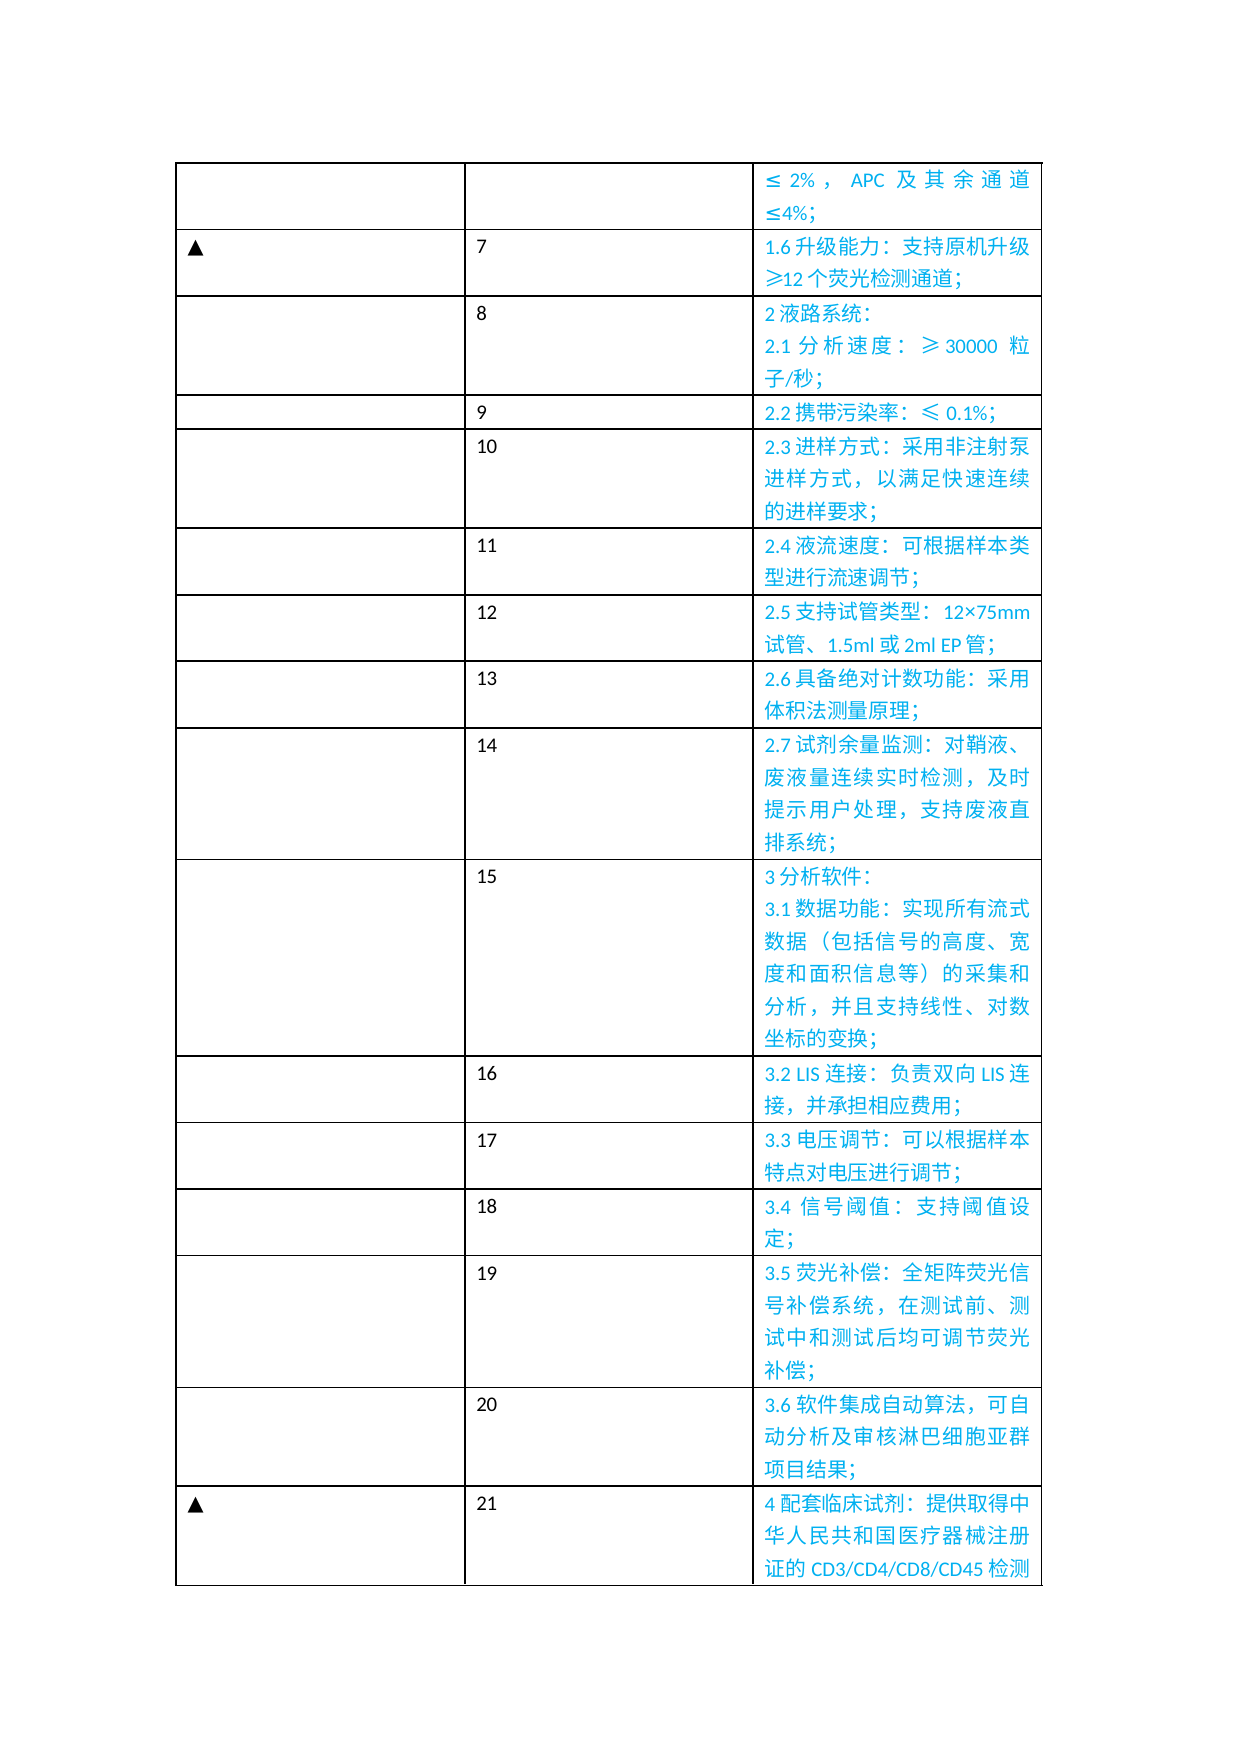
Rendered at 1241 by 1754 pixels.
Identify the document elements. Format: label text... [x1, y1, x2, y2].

table_cell 3.2 LIS连接：负责双向LIS连接，并承担相应费用； [754, 1057, 1041, 1122]
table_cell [754, 164, 1041, 228]
table_cell [177, 1190, 464, 1255]
table_cell 7 [466, 230, 752, 295]
table_cell 15 [466, 860, 752, 1055]
table_cell 2液路系统： 2.1分析速度：≥30000 粒子/秒； [754, 297, 1041, 394]
table_cell [177, 1256, 464, 1386]
table_cell [177, 164, 464, 228]
table_cell 18 [466, 1190, 752, 1255]
table_cell [177, 396, 464, 428]
table_cell ▲ [177, 1487, 464, 1584]
table_cell 20 [466, 1388, 752, 1485]
table_cell 10 [466, 430, 752, 527]
table_cell [177, 1388, 464, 1485]
table_cell 2.3进样方式：采用非注射泵进样方式，以满足快速连续的进样要求； [754, 430, 1041, 527]
table_cell 2.5支持试管类型：12×75mm试管、1.5ml或2ml EP管； [754, 596, 1041, 660]
table_cell 21 [466, 1487, 752, 1584]
table_cell 2.2携带污染率：≤ 0.1%； [754, 396, 1041, 428]
table_cell [177, 860, 464, 1055]
table_cell 16 [466, 1057, 752, 1122]
table_cell 13 [466, 662, 752, 727]
table_cell 3.4 信号阈值：支持阈值设定； [754, 1190, 1041, 1255]
table_cell 12 [466, 596, 752, 660]
table_cell [177, 662, 464, 727]
table_cell [177, 596, 464, 660]
table_cell [177, 1057, 464, 1122]
table_cell 11 [466, 529, 752, 594]
table_cell [177, 297, 464, 394]
table_cell 3分析软件： 3.1数据功能：实现所有流式数据（包括信号的高度、宽度和面积信息等）的采集和分析，并且支持线性、对数坐标的变换； [754, 860, 1041, 1055]
table_cell [177, 430, 464, 527]
table_cell 3.6 软件集成自动算法，可自动分析及审核淋巴细胞亚群项目结果； [754, 1388, 1041, 1485]
table_cell 9 [466, 396, 752, 428]
table_cell [177, 729, 464, 858]
table_cell 2.7试剂余量监测：对鞘液、废液量连续实时检测，及时提示用户处理，支持废液直排系统； [754, 729, 1041, 858]
table_cell 6 [466, 164, 752, 228]
table_cell 1.6升级能力：支持原机升级≥12个荧光检测通道； [754, 230, 1041, 295]
table_cell 3.5 荧光补偿：全矩阵荧光信号补偿系统，在测试前、测试中和测试后均可调节荧光补偿； [754, 1256, 1041, 1386]
table_cell ▲ [177, 230, 464, 295]
table_cell 3.3 电压调节：可以根据样本特点对电压进行调节； [754, 1123, 1041, 1188]
table_cell [177, 1123, 464, 1188]
table_cell 2.6具备绝对计数功能：采用体积法测量原理； [754, 662, 1041, 727]
table_cell 8 [466, 297, 752, 394]
table_cell 2.4液流速度：可根据样本类型进行流速调节； [754, 529, 1041, 594]
table_cell 17 [466, 1123, 752, 1188]
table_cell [754, 1487, 1041, 1584]
table_cell 19 [466, 1256, 752, 1386]
table_cell [177, 529, 464, 594]
table_cell 14 [466, 729, 752, 858]
